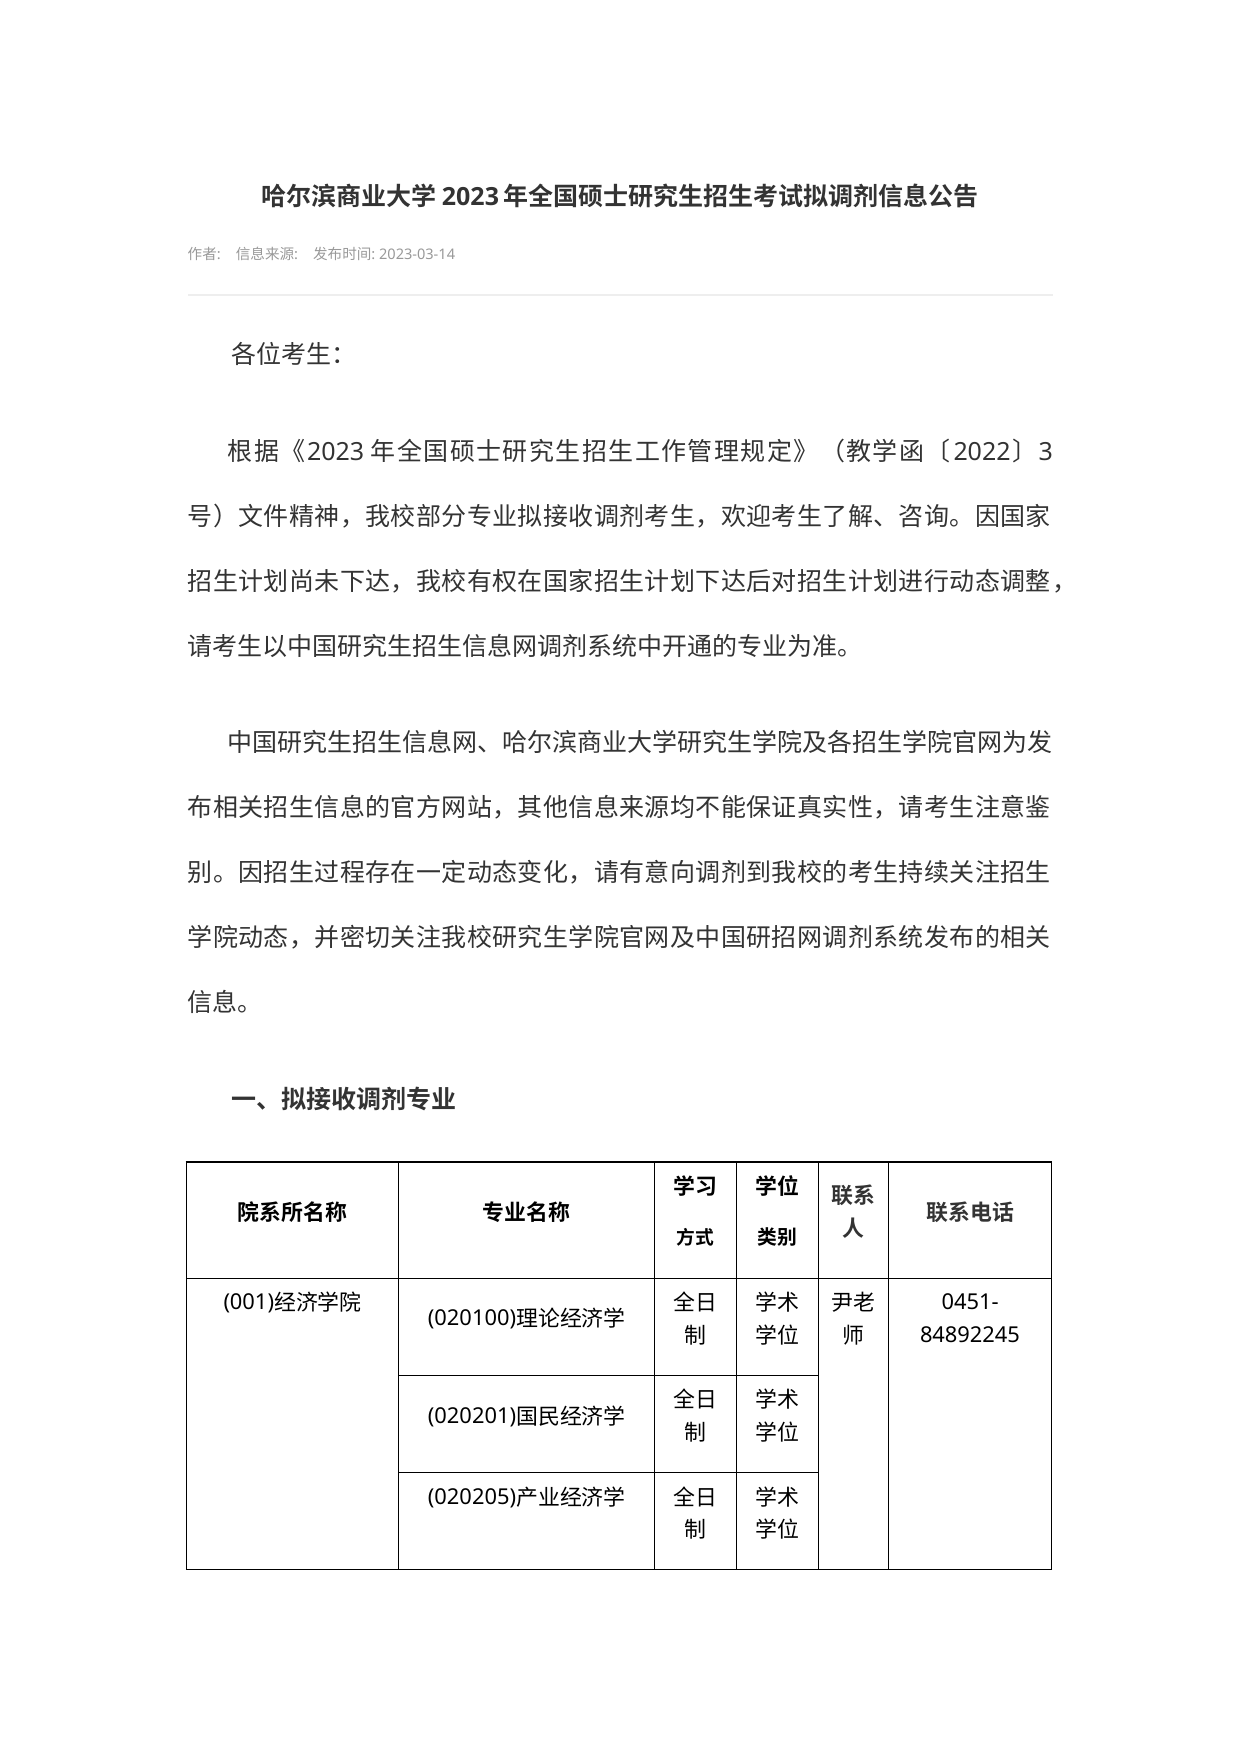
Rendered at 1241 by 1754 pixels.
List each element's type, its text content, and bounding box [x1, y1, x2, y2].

table_header 学位 类别 [737, 1163, 818, 1277]
table_cell 全日制 [655, 1376, 736, 1472]
table_header 院系所名称 [187, 1163, 398, 1277]
table_cell 0451-84892245 [889, 1279, 1051, 1569]
text 一、拟接收调剂专业 [187, 1065, 1053, 1130]
table_cell 尹老师 [819, 1279, 888, 1569]
table_header 学习 方式 [655, 1163, 736, 1277]
text 根据《2023年全国硕士研究生招生工作管理规定》（教学函〔2022〕3号）文件精神，我校部分专业拟接收调剂考生，欢迎考生了解、咨询。因国家招生计划尚未下达，我校有权在国家招生计划下达后对招生计划进行动态调整，请考生以中国研究生招生信息网调剂系统中开通的专业为准。 [187, 417, 1053, 677]
table_cell 全日制 [655, 1279, 736, 1375]
table_header 联系人 [819, 1163, 888, 1277]
table_cell (001)经济学院 [187, 1279, 398, 1569]
table_cell 全日制 [655, 1473, 736, 1569]
table_cell (020205)产业经济学 [399, 1473, 654, 1569]
table_cell (020100)理论经济学 [399, 1279, 654, 1375]
table_cell 学术学位 [737, 1473, 818, 1569]
table_header 专业名称 [399, 1163, 654, 1277]
table_cell (020201)国民经济学 [399, 1376, 654, 1472]
text 中国研究生招生信息网、哈尔滨商业大学研究生学院及各招生学院官网为发布相关招生信息的官方网站，其他信息来源均不能保证真实性，请考生注意鉴别。因招生过程存在一定动态变化，请有意向调剂到我校的考生持续关注招生学院动态，并密切关注我校研究生学院官网及中国研招网调剂系统发布的相关信息。 [187, 708, 1053, 1033]
subtitle 哈尔滨商业大学2023年全国硕士研究生招生考试拟调剂信息公告 [187, 162, 1053, 227]
table_header 联系电话 [889, 1163, 1051, 1277]
text 作者: 信息来源: 发布时间: 2023-03-14 [187, 237, 1053, 296]
text 各位考生： [187, 321, 1053, 386]
table_cell 学术学位 [737, 1376, 818, 1472]
table_cell 学术学位 [737, 1279, 818, 1375]
